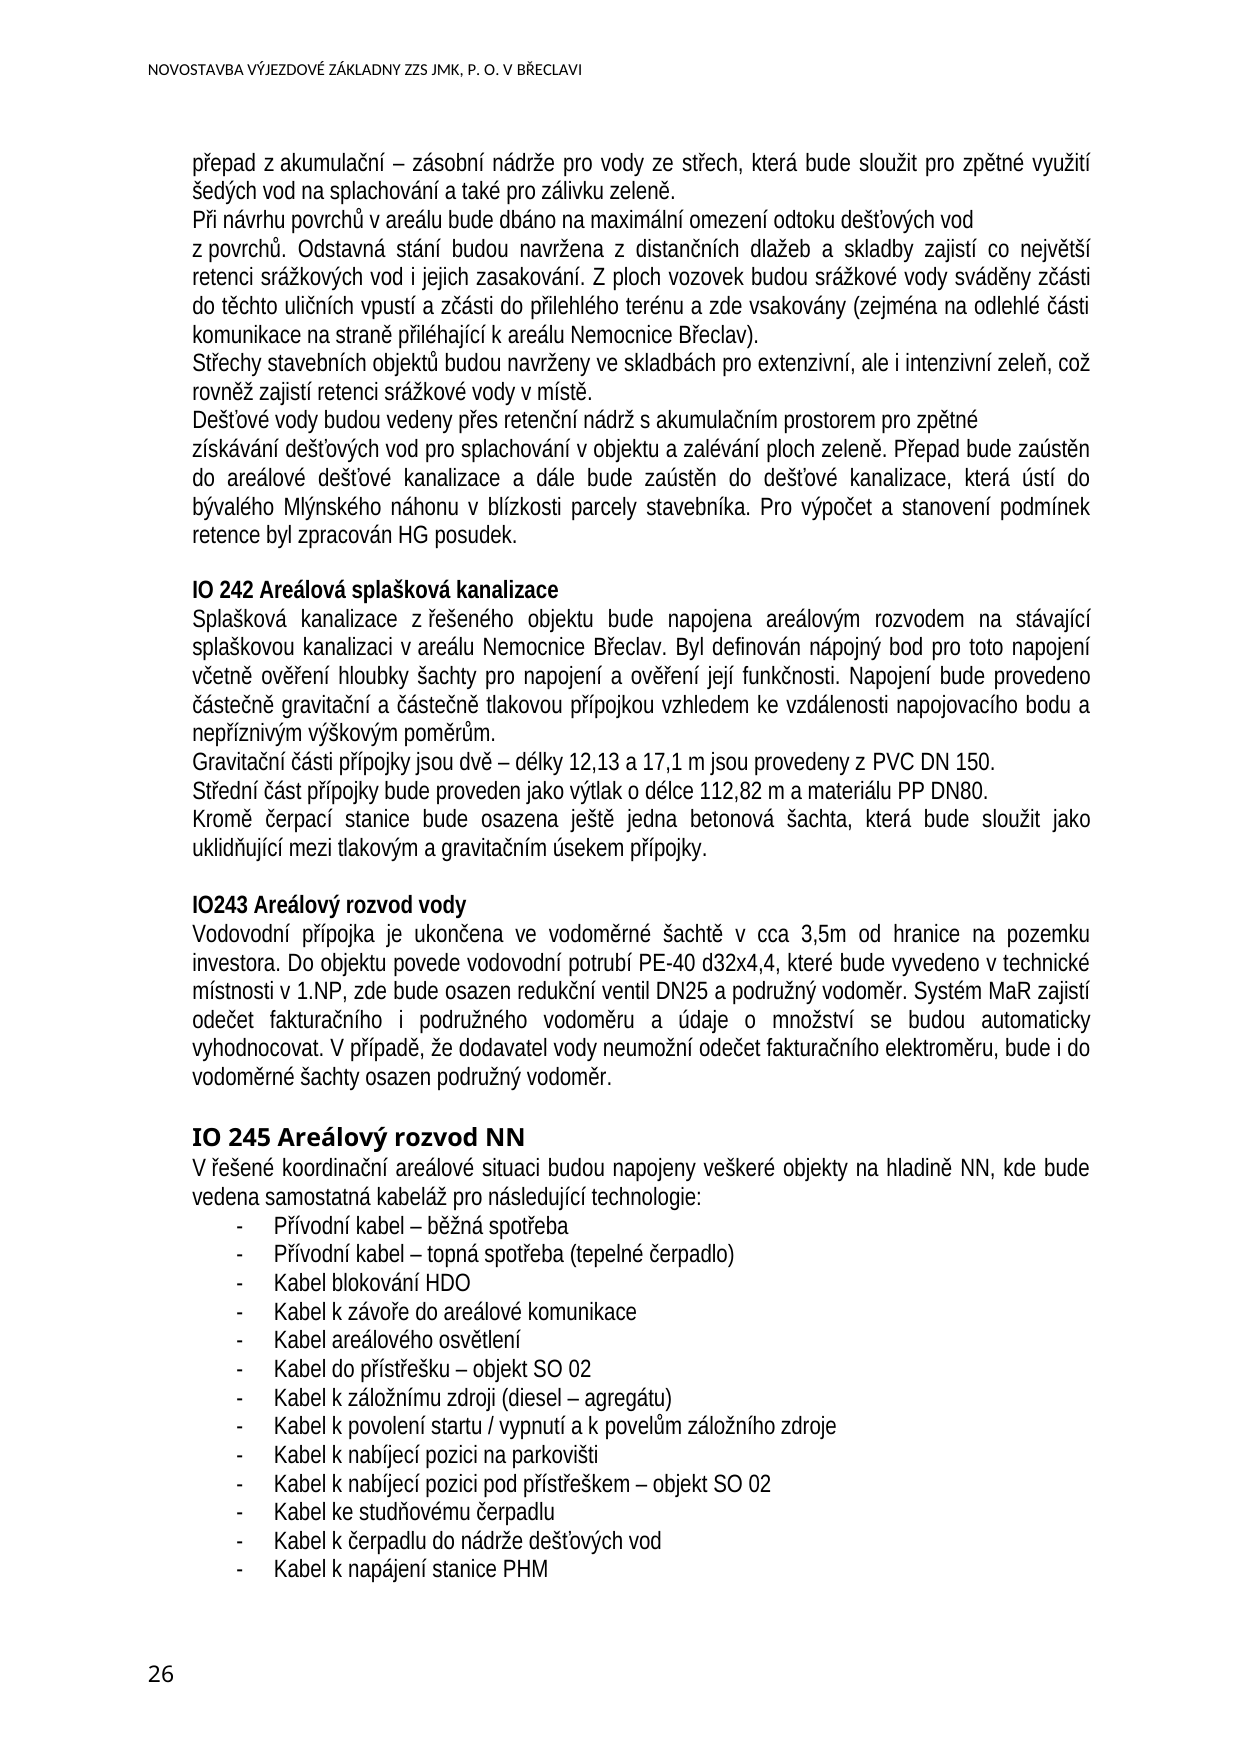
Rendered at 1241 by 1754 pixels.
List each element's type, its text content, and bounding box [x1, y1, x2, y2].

text V řešené koordinační areálové situaci budou napojeny veškeré objekty na hladině NN, kde bude vedena samostatná kabeláž pro následující technologie: [192, 1153, 1092, 1211]
list Přívodní kabel – topná spotřeba (tepelné čerpadlo) [236, 1239, 1092, 1268]
text získávání dešťových vod pro splachování v objektu a zalévání ploch zeleně. Přepad bude zaústěn do areálové dešťové kanalizace a dále bude zaústěn do dešťové kanalizace, která ústí do bývalého Mlýnského náhonu v blízkosti parcely stavebníka. Pro výpočet a stanovení podmínek retence byl zpracován HG posudek. [192, 434, 1092, 549]
list Kabel k čerpadlu do nádrže dešťových vod [236, 1526, 1092, 1554]
list Kabel ke studňovému čerpadlu [236, 1497, 1092, 1526]
text Gravitační části přípojky jsou dvě – délky 12,13 a 17,1 m jsou provedeny z PVC DN 150. [192, 747, 1092, 776]
text IO243 Areálový rozvod vody [192, 890, 1092, 919]
list Kabel areálového osvětlení [236, 1325, 1092, 1354]
text Kromě čerpací stanice bude osazena ještě jedna betonová šachta, která bude sloužit jako uklidňující mezi tlakovým a gravitačním úsekem přípojky. [192, 804, 1092, 862]
text Dešťové vody budou vedeny přes retenční nádrž s akumulačním prostorem pro zpětné [192, 406, 1092, 434]
list Kabel k povolení startu / vypnutí a k povelům záložního zdroje [236, 1411, 1092, 1440]
text Vodovodní přípojka je ukončena ve vodoměrné šachtě v cca 3,5m od hranice na pozemku investora. Do objektu povede vodovodní potrubí PE-40 d32x4,4, které bude vyvedeno v technické místnosti v 1.NP, zde bude osazen redukční ventil DN25 a podružný vodoměr. Systém MaR zajistí odečet fakturačního i podružného vodoměru a údaje o množství se budou automaticky vyhodnocovat. V případě, že dodavatel vody neumožní odečet fakturačního elektroměru, bude i do vodoměrné šachty osazen podružný vodoměr. [192, 919, 1092, 1091]
text Střední část přípojky bude proveden jako výtlak o délce 112,82 m a materiálu PP DN80. [192, 776, 1092, 804]
list Kabel do přístřešku – objekt SO 02 [236, 1354, 1092, 1383]
text Splašková kanalizace z řešeného objektu bude napojena areálovým rozvodem na stávající splaškovou kanalizaci v areálu Nemocnice Břeclav. Byl definován nápojný bod pro toto napojení včetně ověření hloubky šachty pro napojení a ověření její funkčnosti. Napojení bude provedeno částečně gravitační a částečně tlakovou přípojkou vzhledem ke vzdálenosti napojovacího bodu a nepříznivým výškovým poměrům. [192, 604, 1092, 747]
list Kabel k závoře do areálové komunikace [236, 1297, 1092, 1325]
text z povrchů. Odstavná stání budou navržena z distančních dlažeb a skladby zajistí co největší retenci srážkových vod i jejich zasakování. Z ploch vozovek budou srážkové vody sváděny zčásti do těchto uličních vpustí a zčásti do přilehlého terénu a zde vsakovány (zejména na odlehlé části komunikace na straně přiléhající k areálu Nemocnice Břeclav). [192, 234, 1092, 348]
text Střechy stavebních objektů budou navrženy ve skladbách pro extenzivní, ale i intenzivní zeleň, což rovněž zajistí retenci srážkové vody v místě. [192, 348, 1092, 406]
list Kabel k záložnímu zdroji (diesel – agregátu) [236, 1383, 1092, 1411]
list Kabel k nabíjecí pozici pod přístřeškem – objekt SO 02 [236, 1468, 1092, 1497]
list Kabel k napájení stanice PHM [236, 1554, 1092, 1583]
list Přívodní kabel – běžná spotřeba [236, 1211, 1092, 1239]
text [192, 148, 1092, 205]
text IO 242 Areálová splašková kanalizace [192, 575, 1092, 604]
list Kabel blokování HDO [236, 1268, 1092, 1297]
text Při návrhu povrchů v areálu bude dbáno na maximální omezení odtoku dešťových vod [192, 205, 1092, 234]
list Kabel k nabíjecí pozici na parkovišti [236, 1440, 1092, 1468]
text IO 245 Areálový rozvod NN [192, 1119, 1092, 1153]
